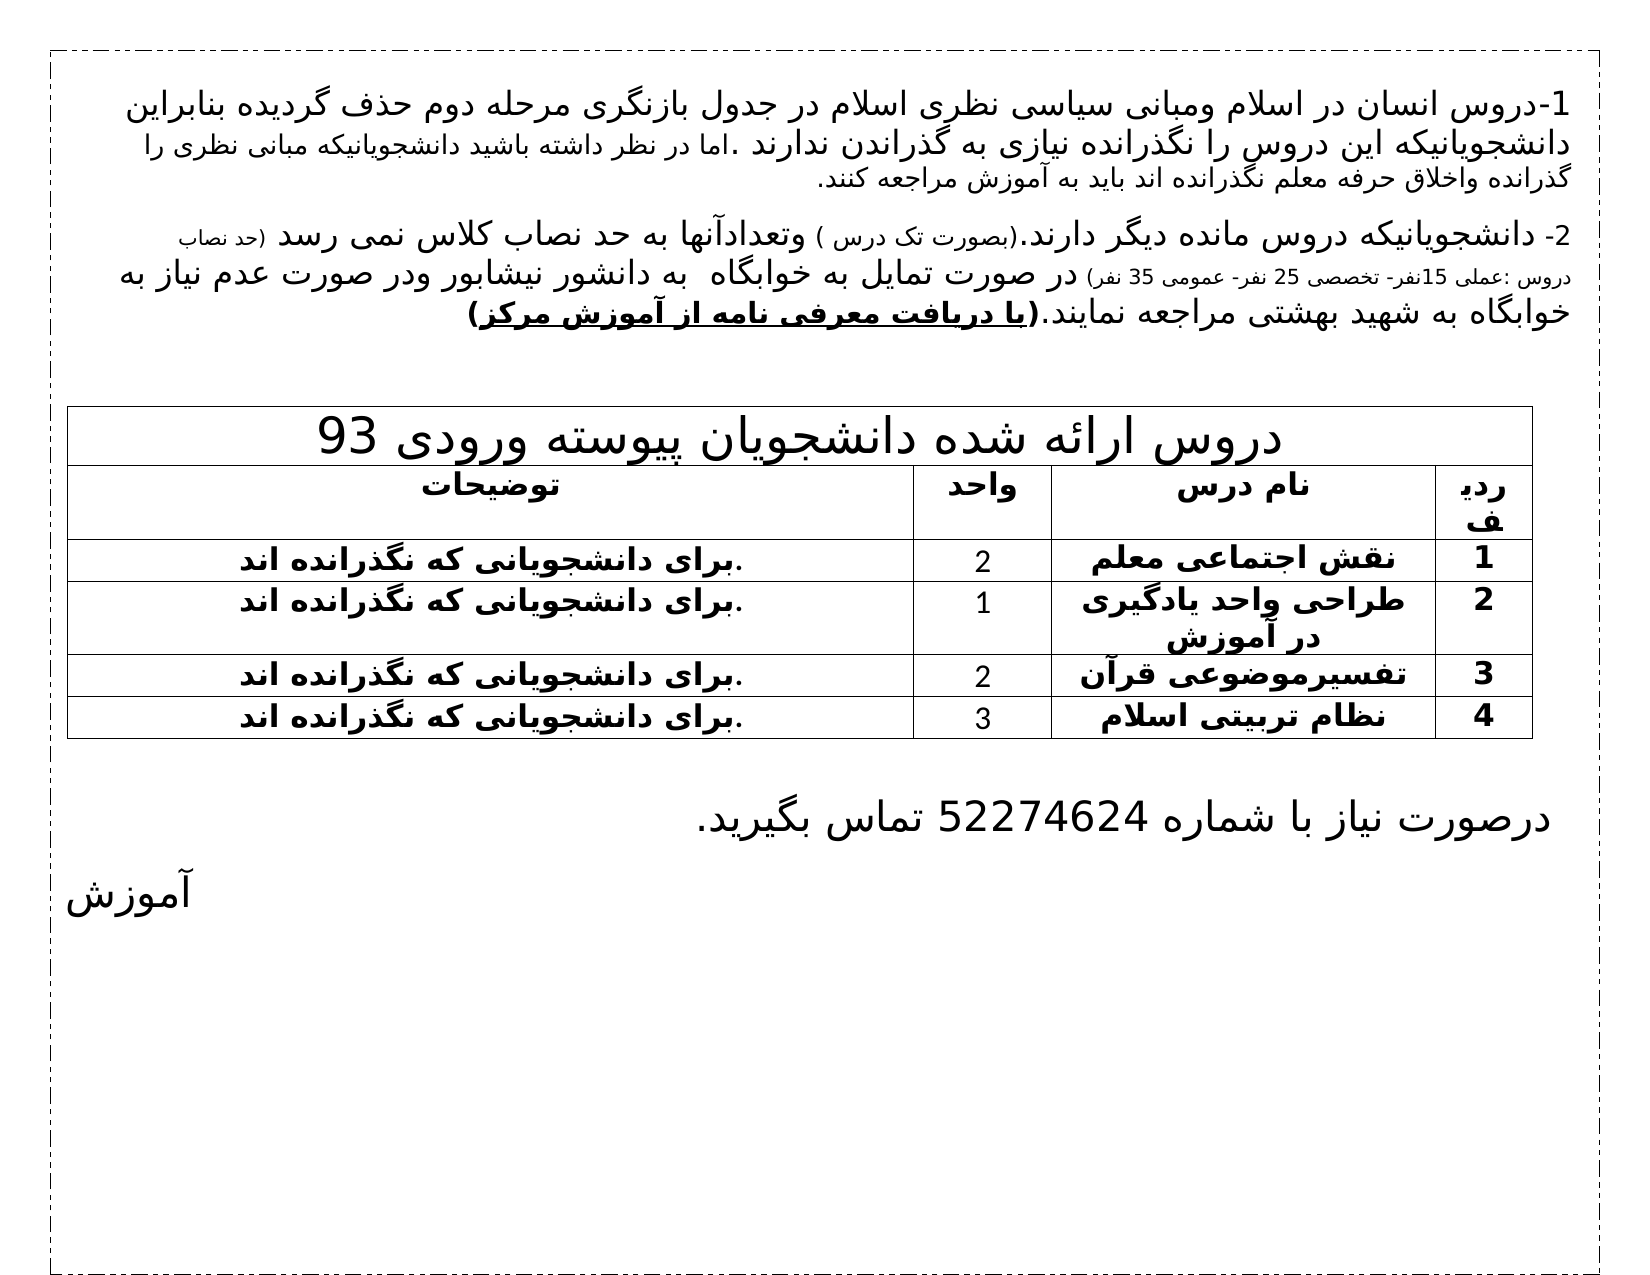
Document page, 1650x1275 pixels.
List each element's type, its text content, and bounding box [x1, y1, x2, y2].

table_cell 1 [1436, 540, 1532, 581]
text 2- دانشجویانیکه دروس مانده دیگر دارند.(بصورت تک درس ) وتعدادآنها به حد نصاب کلاس نمی رسد (حد نصاب دروس :عملی 15نفر- تخصصی 25 نفر- عمومی 35 نفر) در صورت تمایل به خوابگاه به دانشور نیشابور ودر صورت عدم نیاز به خوابگاه به شهید بهشتی مراجعه نمایند.(با دریافت معرفی نامه از آموزش مرکز) [66, 214, 1572, 331]
table_cell 2 [914, 655, 1051, 696]
table_cell 4 [1436, 697, 1532, 738]
table_cell 1 [914, 582, 1051, 654]
table_cell برای دانشجویانی که نگذرانده اند. [68, 655, 913, 696]
table_cell 2 [1436, 582, 1532, 654]
table_cell 3 [1436, 655, 1532, 696]
table_cell نظام تربیتی اسلام [1052, 697, 1435, 738]
table_cell واحد [914, 466, 1051, 539]
table_cell برای دانشجویانی که نگذرانده اند. [68, 582, 913, 654]
table_cell برای دانشجویانی که نگذرانده اند. [68, 540, 913, 581]
table_cell توضیحات [68, 466, 913, 539]
text درصورت نیاز با شماره 52274624 تماس بگیرید. [66, 793, 1566, 841]
table_cell برای دانشجویانی که نگذرانده اند. [68, 697, 913, 738]
table_header دروس ارائه شده دانشجویان پیوسته ورودی 93 [68, 407, 1532, 465]
table_cell 2 [914, 540, 1051, 581]
table_cell نقش اجتماعی معلم [1052, 540, 1435, 581]
table_cell 3 [914, 697, 1051, 738]
table_cell ردیف [1436, 466, 1532, 539]
table_cell تفسیرموضوعی قرآن [1052, 655, 1435, 696]
table_cell نام درس [1052, 466, 1435, 539]
text آموزش [66, 869, 1566, 918]
table_cell طراحی واحد یادگیری در آموزش [1052, 582, 1435, 654]
text 1-دروس انسان در اسلام ومبانی سیاسی نظری اسلام در جدول بازنگری مرحله دوم حذف گردیده بنابراین دانشجویانیکه این دروس را نگذرانده نیازی به گذراندن ندارند .اما در نظر داشته باشید دانشجویانیکه مبانی نظری را گذرانده واخلاق حرفه معلم نگذرانده اند باید به آموزش مراجعه کنند. [66, 84, 1572, 194]
